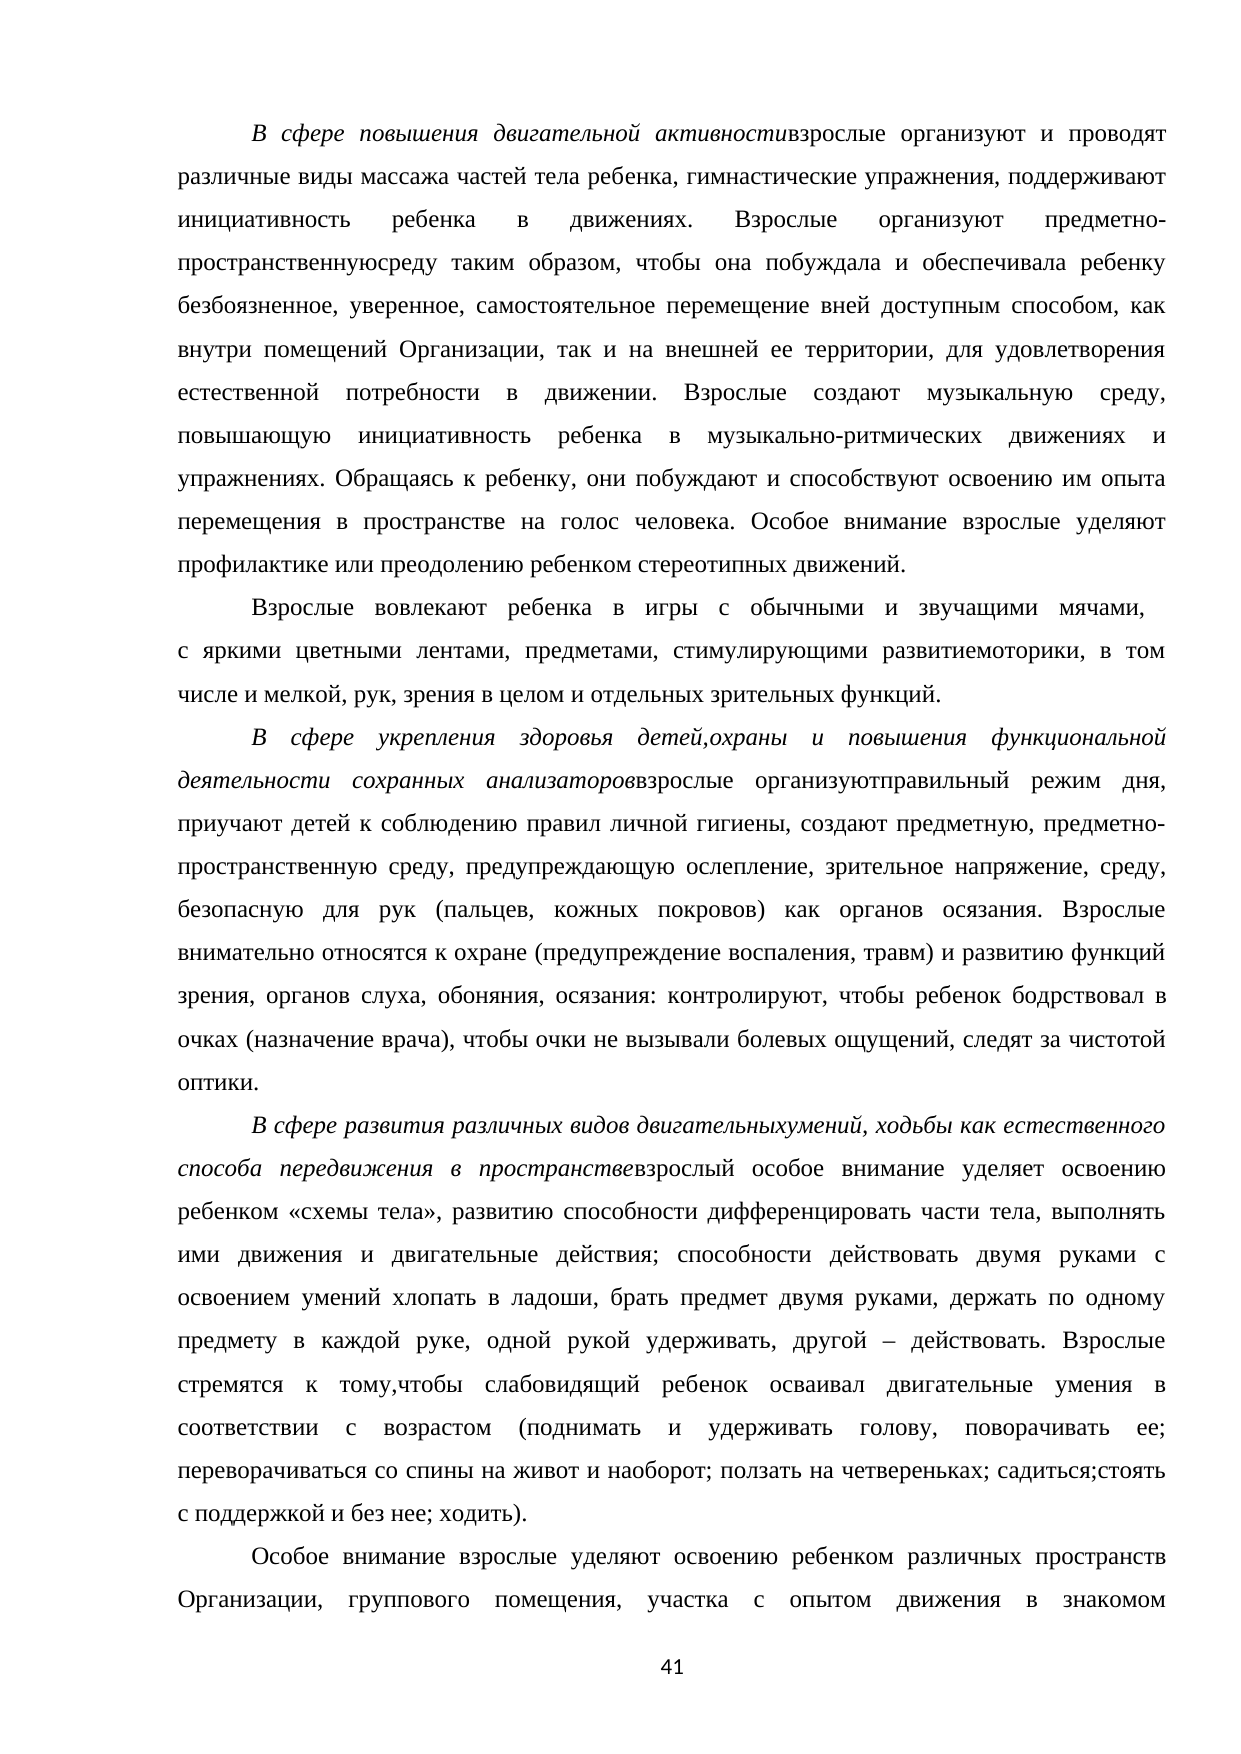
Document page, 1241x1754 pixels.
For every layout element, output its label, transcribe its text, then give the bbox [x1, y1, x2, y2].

text В сфере укрепления здоровья детей,охраны и повышения функциональной деятельности сохранных анализатороввзрослые организуютправильный режим дня, приучают детей к соблюдению правил личной гигиены, создают предметную, предметно-пространственную среду, предупреждающую ослепление, зрительное напряжение, среду, безопасную для рук (пальцев, кожных покровов) как органов осязания. Взрослые внимательно относятся к охране (предупреждение воспаления, травм) и развитию функций зрения, органов слуха, обоняния, осязания: контролируют, чтобы ребенок бодрствовал в очках (назначение врача), чтобы очки не вызывали болевых ощущений, следят за чистотой оптики. [177, 722, 1167, 1096]
text В сфере повышения двигательной активностивзрослые организуют и проводят различные виды массажа частей тела ребенка, гимнастические упражнения, поддерживают инициативность ребенка в движениях. Взрослые организуют предметно-пространственнуюсреду таким образом, чтобы она побуждала и обеспечивала ребенку безбоязненное, уверенное, самостоятельное перемещение вней доступным способом, как внутри помещений Организации, так и на внешней ее территории, для удовлетворения естественной потребности в движении. Взрослые создают музыкальную среду, повышающую инициативность ребенка в музыкально-ритмических движениях и упражнениях. Обращаясь к ребенку, они побуждают и способствуют освоению им опыта перемещения в пространстве на голос человека. Особое внимание взрослые уделяют профилактике или преодолению ребенком стереотипных движений. [177, 118, 1167, 578]
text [177, 1541, 1167, 1613]
text Взрослые вовлекают ребенка в игры с обычными и звучащими мячами, с яркими цветными лентами, предметами, стимулирующими развитиемоторики, в том числе и мелкой, рук, зрения в целом и отдельных зрительных функций. [177, 592, 1167, 707]
text В сфере развития различных видов двигательныхумений, ходьбы как естественного способа передвижения в пространствевзрослый особое внимание уделяет освоению ребенком «схемы тела», развитию способности дифференцировать части тела, выполнять ими движения и двигательные действия; способности действовать двумя руками с освоением умений хлопать в ладоши, брать предмет двумя руками, держать по одному предмету в каждой руке, одной рукой удерживать, другой – действовать. Взрослые стремятся к тому,чтобы слабовидящий ребенок осваивал двигательные умения в соответствии с возрастом (поднимать и удерживать голову, поворачивать ее; переворачиваться со спины на живот и наоборот; ползать на четвереньках; садиться;стоять с поддержкой и без нее; ходить). [177, 1110, 1167, 1527]
